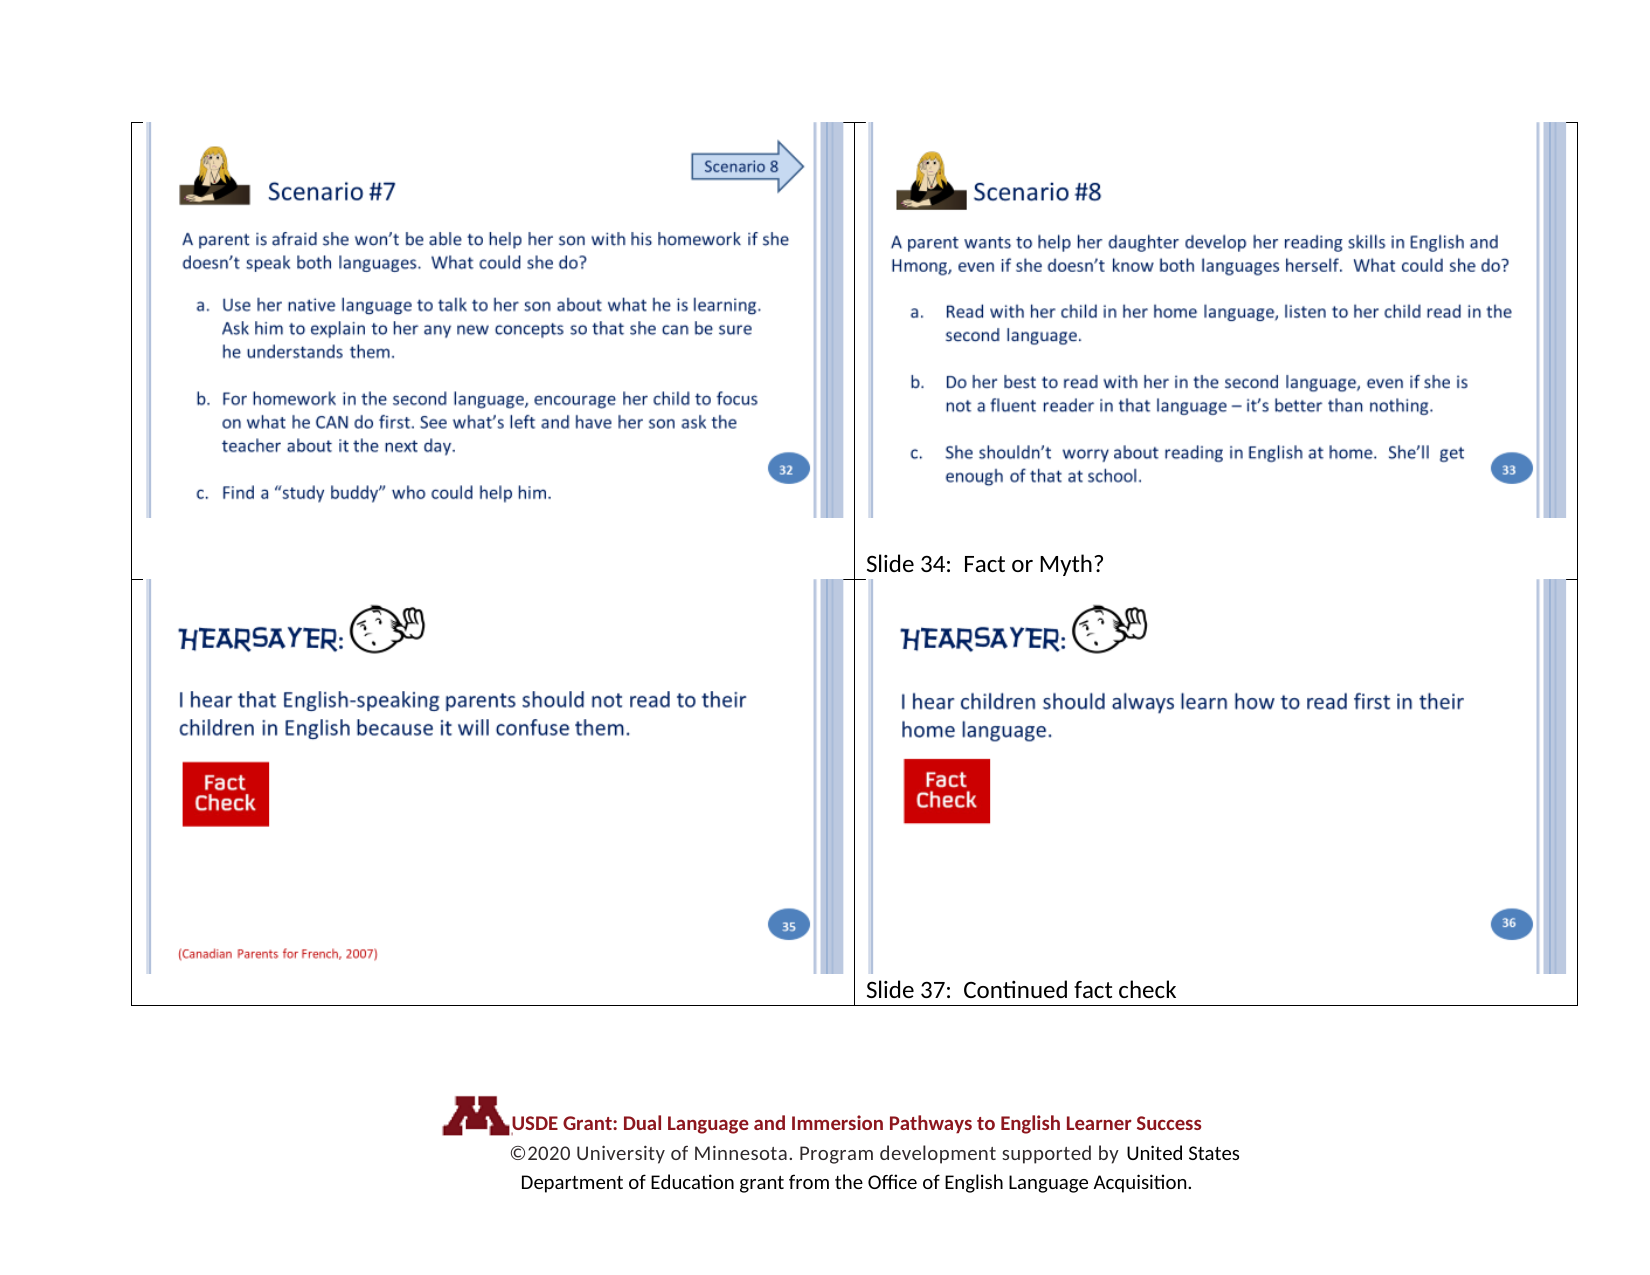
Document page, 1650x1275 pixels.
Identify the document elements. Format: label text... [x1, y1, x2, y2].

picture [433, 1090, 513, 1139]
picture [865, 579, 1567, 974]
table_cell [132, 580, 854, 1004]
picture [143, 579, 844, 974]
table_cell Slide 37: Continued fact check [855, 580, 1577, 1004]
table_cell [132, 123, 854, 578]
table_cell Slide 34: Fact or Myth? [855, 123, 1577, 578]
picture [865, 122, 1567, 518]
picture [143, 122, 844, 518]
